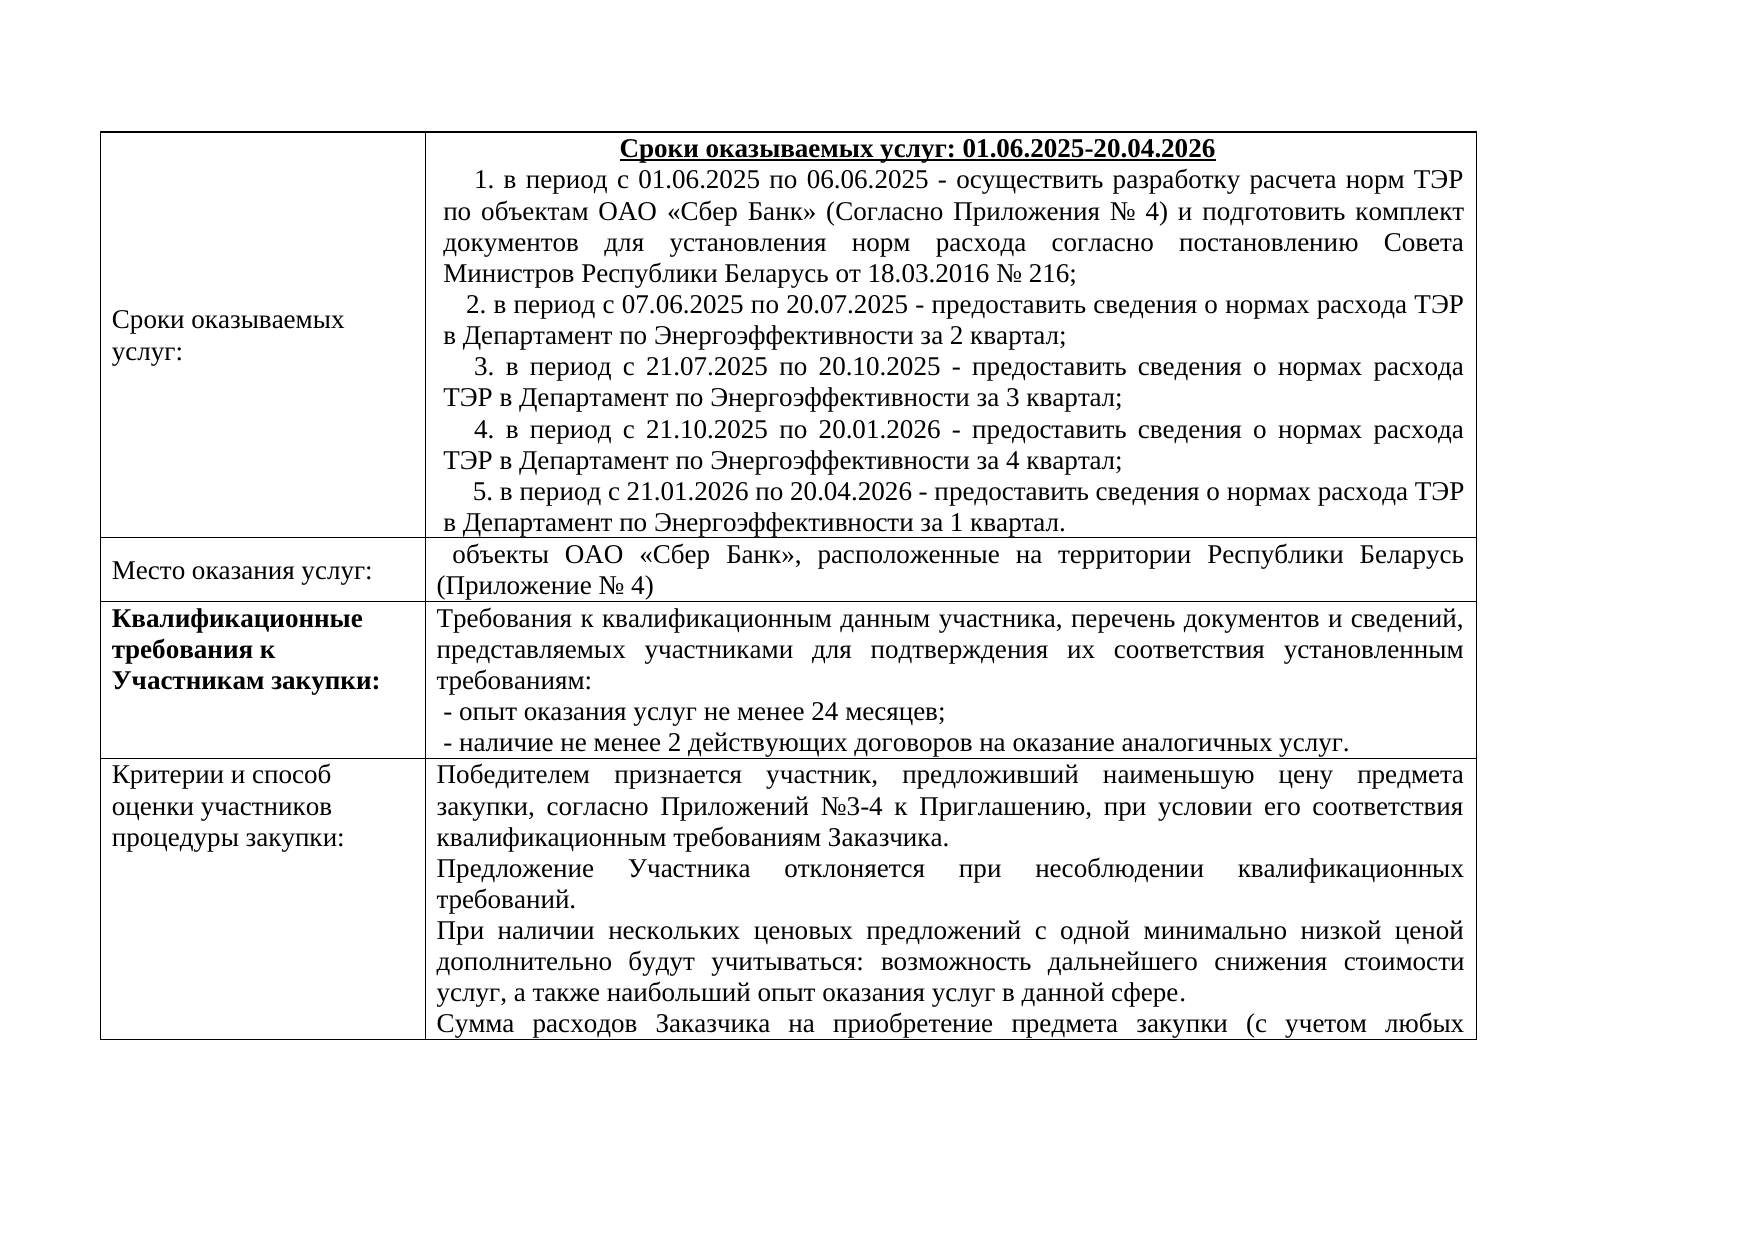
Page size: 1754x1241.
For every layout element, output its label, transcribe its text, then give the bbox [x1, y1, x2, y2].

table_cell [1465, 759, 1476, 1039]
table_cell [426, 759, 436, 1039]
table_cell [101, 759, 425, 1039]
table_cell Требования к квалификационным данным участника, перечень документов и сведений, представляемых участниками для подтверждения их соответствия установленным требованиям: - опыт оказания услуг не менее 24 месяцев; - наличие не менее 2 действующих договоров на оказание аналогичных услуг. [426, 602, 1476, 757]
table_cell Квалификационные требования к Участникам закупки: [101, 602, 425, 757]
table_cell Сроки оказываемых услуг: [101, 133, 425, 537]
table_cell Место оказания услуг: [101, 538, 425, 601]
table_cell Сроки оказываемых услуг: 01.06.2025-20.04.2026 1. в период с 01.06.2025 по 06.06.2025 - осуществить разработку расчета норм ТЭР по объектам ОАО «Сбер Банк» (Согласно Приложения № 4) и подготовить комплект документов для установления норм расхода согласно постановлению Совета Министров Республики Беларусь от 18.03.2016 № 216; 2. в период с 07.06.2025 по 20.07.2025 - предоставить сведения о нормах расхода ТЭР в Департамент по Энергоэффективности за 2 квартал; 3. в период с 21.07.2025 по 20.10.2025 - предоставить сведения о нормах расхода ТЭР в Департамент по Энергоэффективности за 3 квартал; 4. в период с 21.10.2025 по 20.01.2026 - предоставить сведения о нормах расхода ТЭР в Департамент по Энергоэффективности за 4 квартал; 5. в период с 21.01.2026 по 20.04.2026 - предоставить сведения о нормах расхода ТЭР в Департамент по Энергоэффективности за 1 квартал. [426, 133, 1476, 537]
table_cell объекты ОАО «Сбер Банк», расположенные на территории Республики Беларусь (Приложение № 4) [426, 538, 1476, 601]
